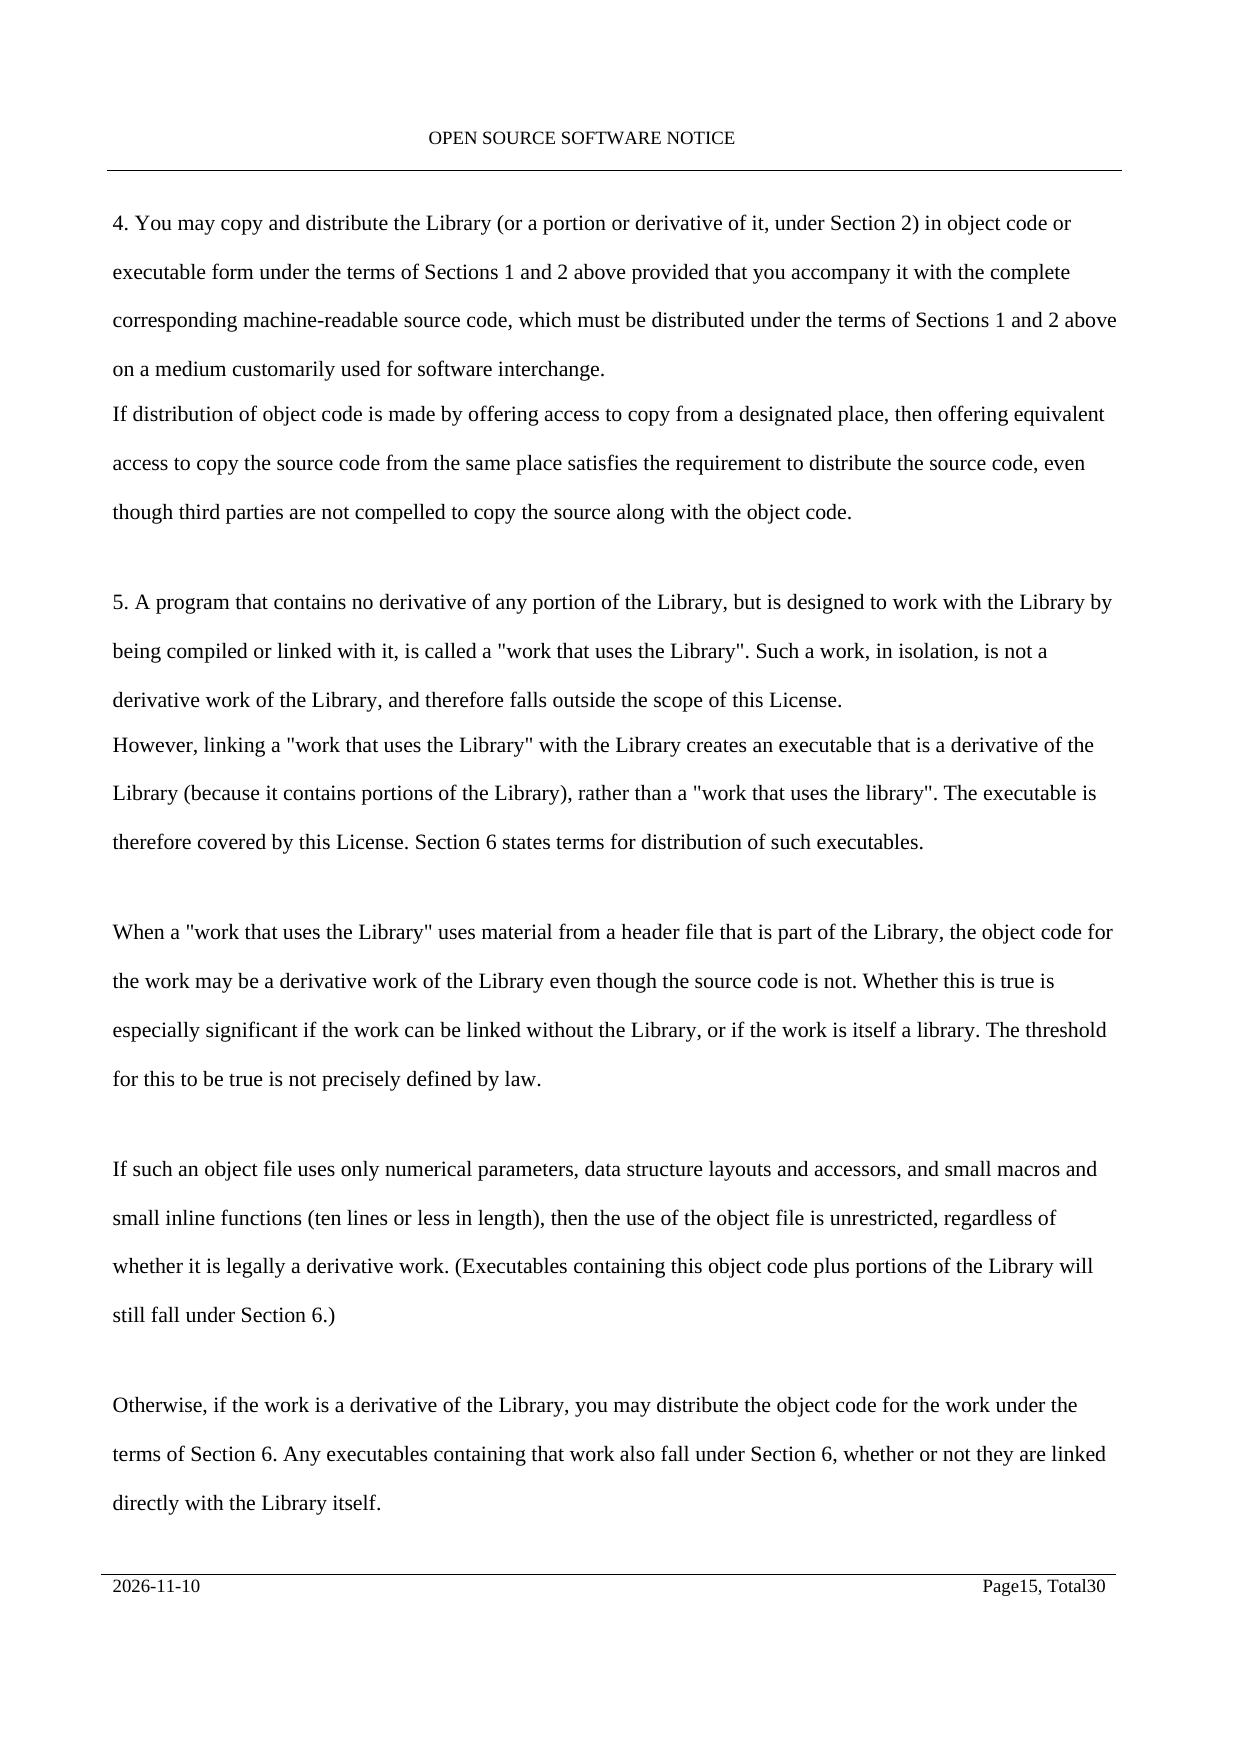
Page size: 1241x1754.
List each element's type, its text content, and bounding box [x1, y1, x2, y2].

text Otherwise, if the work is a derivative of the Library, you may distribute the object code for the work under the terms of Section 6. Any executables containing that work also fall under Section 6, whether or not they are linked directly with the Library itself. [112, 1389, 1128, 1519]
text When a "work that uses the Library" uses material from a header file that is part of the Library, the object code for the work may be a derivative work of the Library even though the source code is not. Whether this is true is especially significant if the work can be linked without the Library, or if the work is itself a library. The threshold for this to be true is not precisely defined by law. [112, 916, 1128, 1094]
text If such an object file uses only numerical parameters, data structure layouts and accessors, and small macros and small inline functions (ten lines or less in length), then the use of the object file is unrestricted, regardless of whether it is legally a derivative work. (Executables containing this object code plus portions of the Library will still fall under Section 6.) [112, 1152, 1128, 1331]
text If distribution of object code is made by offering access to copy from a designated place, then offering equivalent access to copy the source code from the same place satisfies the requirement to distribute the source code, even though third parties are not compelled to copy the source along with the object code. [112, 398, 1128, 528]
text However, linking a "work that uses the Library" with the Library creates an executable that is a derivative of the Library (because it contains portions of the Library), rather than a "work that uses the library". The executable is therefore covered by this License. Section 6 states terms for distribution of such executables. [112, 728, 1128, 858]
text 4. You may copy and distribute the Library (or a portion or derivative of it, under Section 2) in object code or executable form under the terms of Sections 1 and 2 above provided that you accompany it with the complete corresponding machine-readable source code, which must be distributed under the terms of Sections 1 and 2 above on a medium customarily used for software interchange. [112, 206, 1128, 385]
text 5. A program that contains no derivative of any portion of the Library, but is designed to work with the Library by being compiled or linked with it, is called a "work that uses the Library". Such a work, in isolation, is not a derivative work of the Library, and therefore falls outside the scope of this License. [112, 585, 1128, 715]
